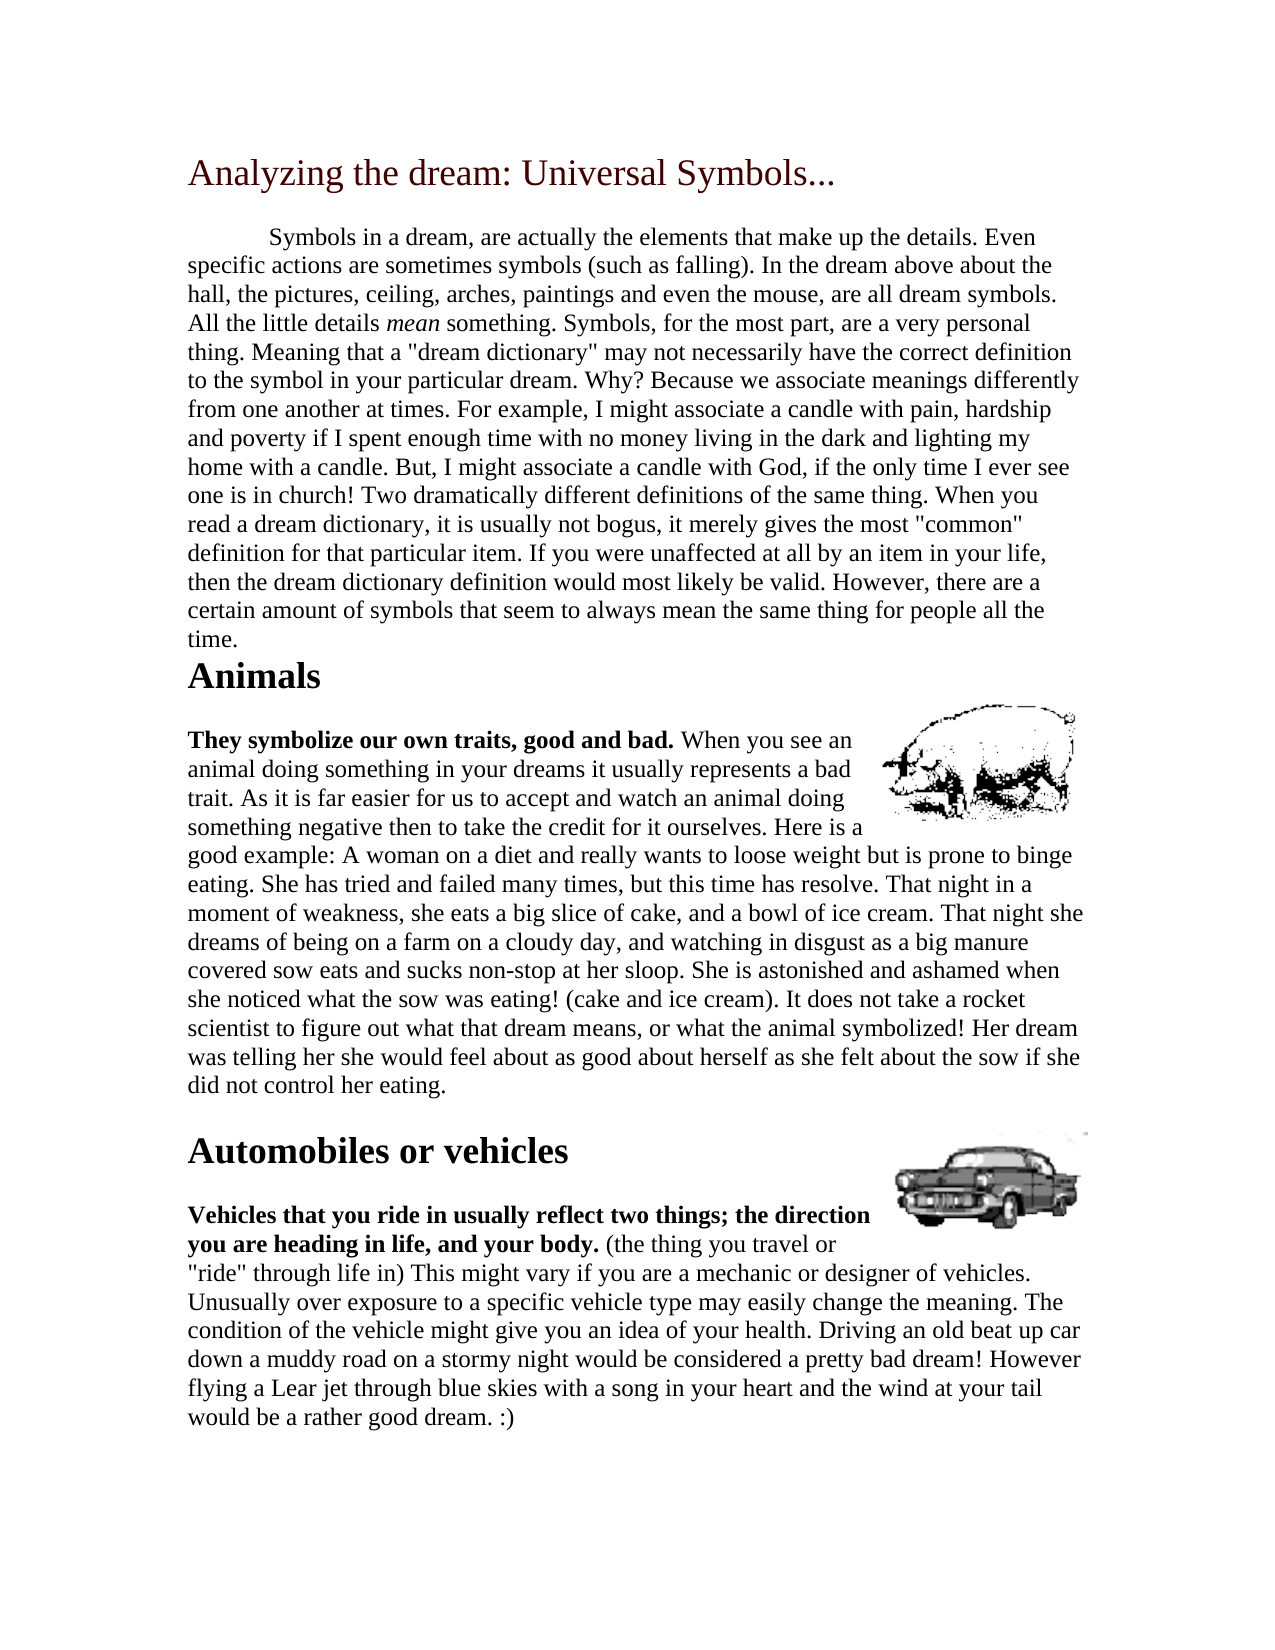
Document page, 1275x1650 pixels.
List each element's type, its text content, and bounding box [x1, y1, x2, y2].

subtitle Animals [187, 653, 1087, 696]
text They symbolize our own traits, good and bad. When you see an animal doing something in your dreams it usually represents a bad trait. As it is far easier for us to accept and watch an animal doing something negative then to take the credit for it ourselves. Here is a good example: A woman on a diet and really wants to loose weight but is prone to binge eating. She has tried and failed many times, but this time has resolve. That night in a moment of weakness, she eats a big slice of cake, and a bowl of ice cream. That night she dreams of being on a farm on a cloudy day, and watching in disgust as a big manure covered sow eats and sucks non-stop at her sloop. She is astonished and ashamed when she noticed what the sow was eating! (cake and ice cream). It does not take a rocket scientist to figure out what that dream means, or what the animal symbolized! Her dream was telling her she would feel about as good about herself as she felt about the sow if she did not control her eating. [187, 725, 1087, 1099]
picture [881, 692, 1091, 826]
subtitle Automobiles or vehicles [187, 1128, 1087, 1171]
picture [881, 1132, 1088, 1242]
text Symbols in a dream, are actually the elements that make up the details. Even specific actions are sometimes symbols (such as falling). In the dream above about the hall, the pictures, ceiling, arches, paintings and even the mouse, are all dream symbols. All the little details mean something. Symbols, for the most part, are a very personal thing. Meaning that a "dream dictionary" may not necessarily have the correct definition to the symbol in your particular dream. Why? Because we associate meanings differently from one another at times. For example, I might associate a candle with pain, hardship and poverty if I spent enough time with no money living in the dark and lighting my home with a candle. But, I might associate a candle with God, if the only time I ever see one is in church! Two dramatically different definitions of the same thing. When you read a dream dictionary, it is usually not bogus, it merely gives the most "common" definition for that particular item. If you were unaffected at all by an item in your life, then the dream dictionary definition would most likely be valid. However, there are a certain amount of symbols that seem to always mean the same thing for people all the time. [187, 222, 1087, 653]
text Analyzing the dream: Universal Symbols... [187, 150, 1087, 193]
text Vehicles that you ride in usually reflect two things; the direction you are heading in life, and your body. (the thing you travel or "ride" through life in) This might vary if you are a mechanic or designer of vehicles. Unusually over exposure to a specific vehicle type may easily change the meaning. The condition of the vehicle might give you an idea of your health. Driving an old beat up car down a muddy road on a stormy night would be considered a pretty bad dream! However flying a Lear jet through blue skies with a song in your heart and the wind at your tail would be a rather good dream. :) [187, 1201, 1087, 1431]
